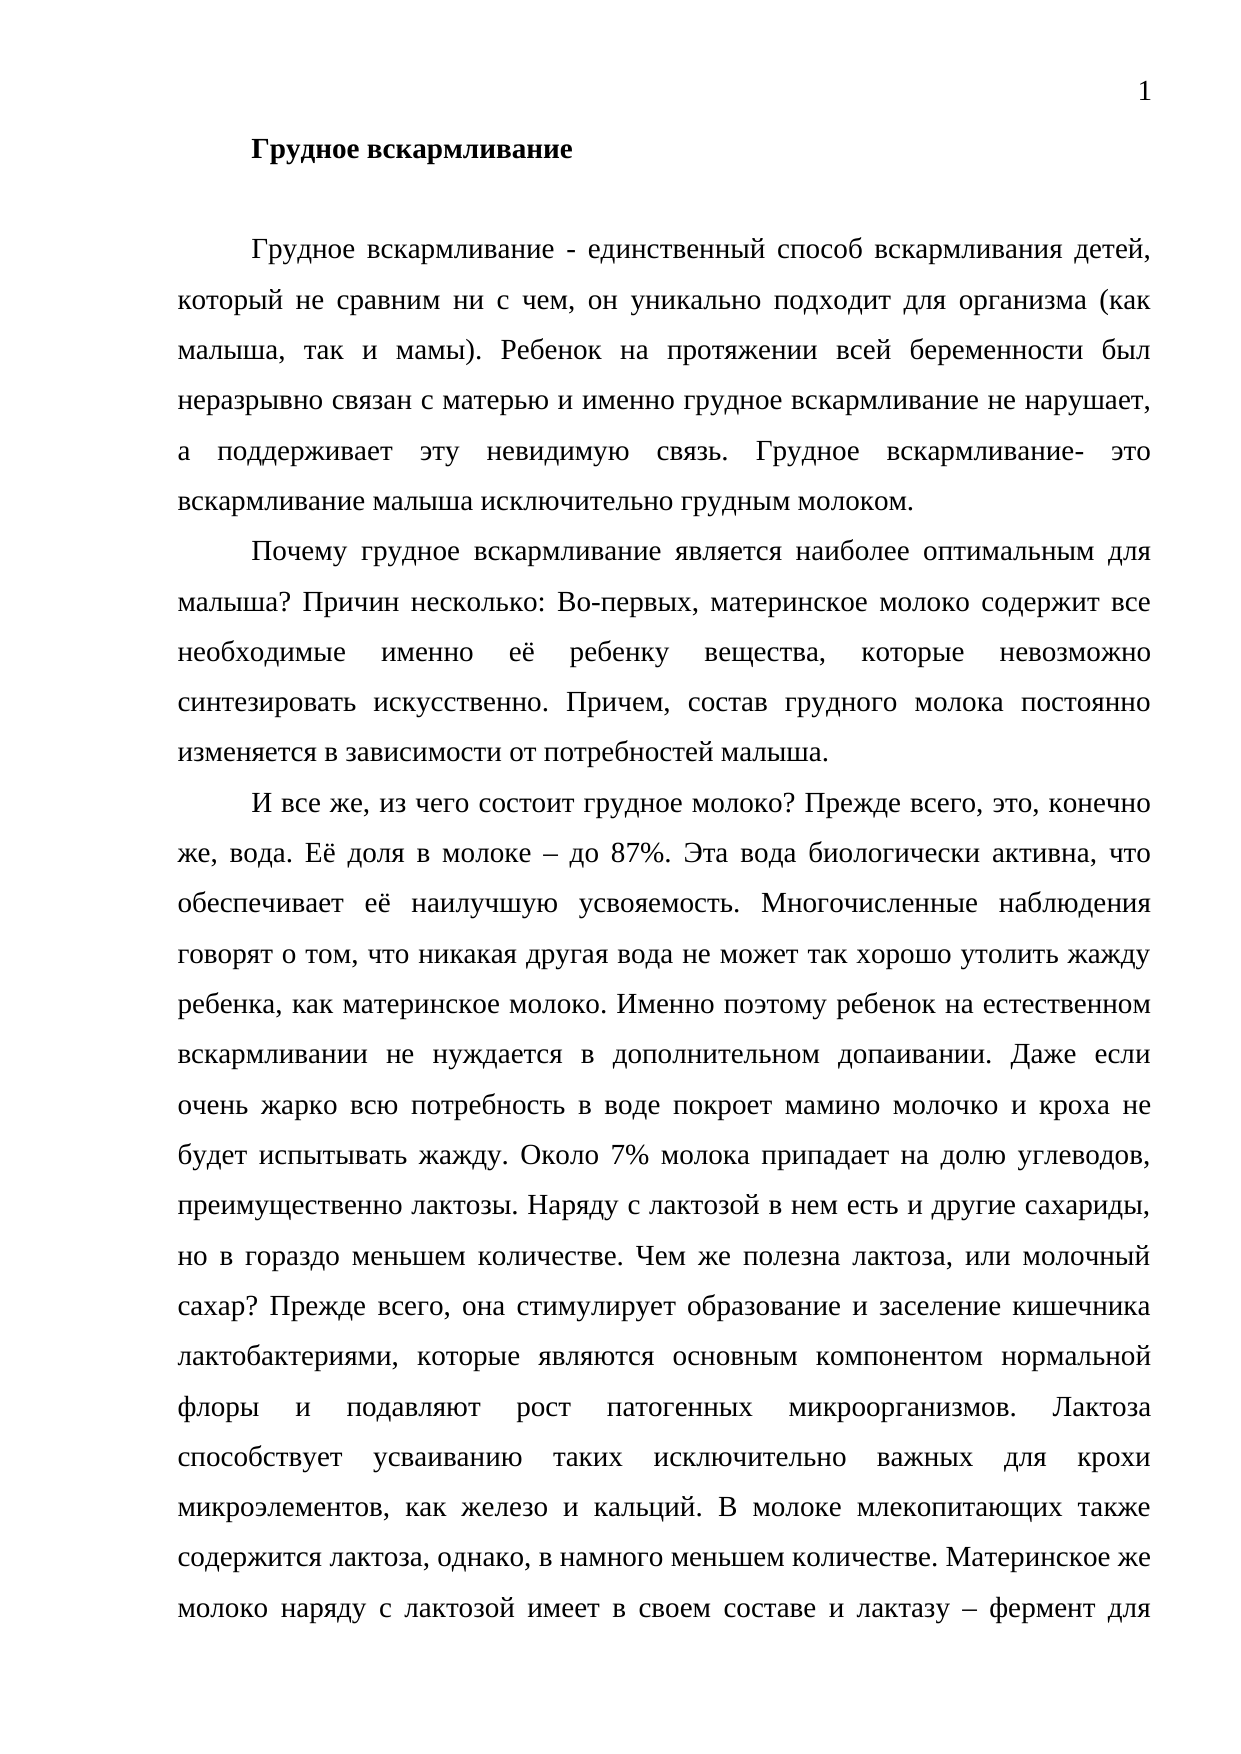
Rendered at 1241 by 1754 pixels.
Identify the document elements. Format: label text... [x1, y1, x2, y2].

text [177, 785, 1152, 1623]
text Грудное вскармливание - единственный способ вскармливания детей, который не сравним ни с чем, он уникально подходит для организма (как малыша, так и мамы). Ребенок на протяжении всей беременности был неразрывно связан с матерью и именно грудное вскармливание не нарушает, а поддерживает эту невидимую связь. Грудное вскармливание- это вскармливание малыша исключительно грудным молоком. [177, 231, 1152, 517]
text Почему грудное вскармливание является наиболее оптимальным для малыша? Причин несколько: Во-первых, материнское молоко содержит все необходимые именно её ребенку вещества, которые невозможно синтезировать искусственно. Причем, состав грудного молока постоянно изменяется в зависимости от потребностей малыша. [177, 533, 1152, 768]
text Грудное вскармливание [177, 131, 1152, 164]
